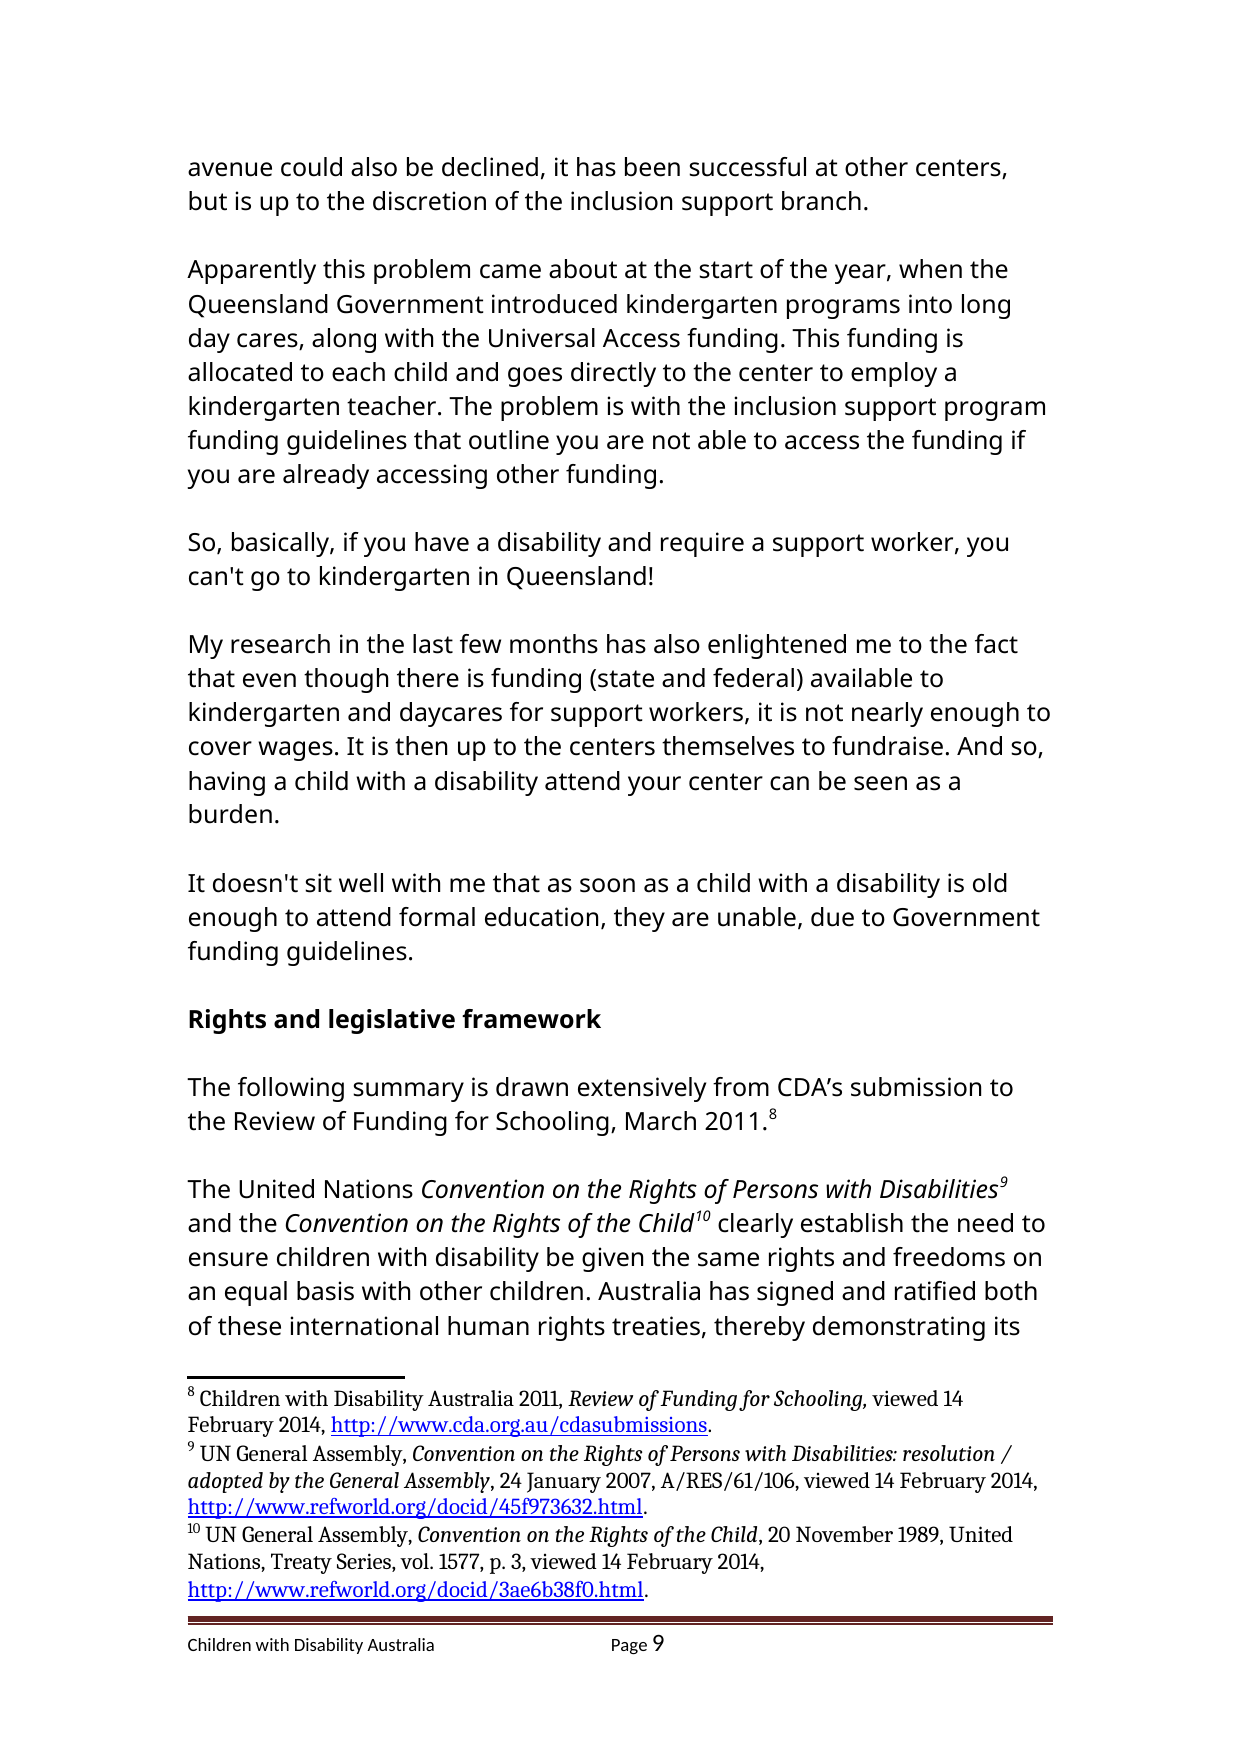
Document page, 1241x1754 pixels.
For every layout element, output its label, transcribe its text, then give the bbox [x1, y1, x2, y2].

text My research in the last few months has also enlightened me to the fact that even though there is funding (state and federal) available to kindergarten and daycares for support workers, it is not nearly enough to cover wages. It is then up to the centers themselves to fundraise. And so, having a child with a disability attend your center can be seen as a burden. [187, 627, 1053, 831]
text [187, 150, 1053, 218]
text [187, 1172, 1053, 1342]
text The following summary is drawn extensively from CDA’s submission to the Review of Funding for Schooling, March 2011. [187, 1070, 1053, 1138]
text So, basically, if you have a disability and require a support worker, you can't go to kindergarten in Queensland! [187, 525, 1053, 593]
text It doesn't sit well with me that as soon as a child with a disability is old enough to attend formal education, they are unable, due to Government funding guidelines. [187, 865, 1053, 967]
text Rights and legislative framework [187, 1002, 1053, 1036]
text Apparently this problem came about at the start of the year, when the Queensland Government introduced kindergarten programs into long day cares, along with the Universal Access funding. This funding is allocated to each child and goes directly to the center to employ a kindergarten teacher. The problem is with the inclusion support program funding guidelines that outline you are not able to access the funding if you are already accessing other funding. [187, 252, 1053, 491]
